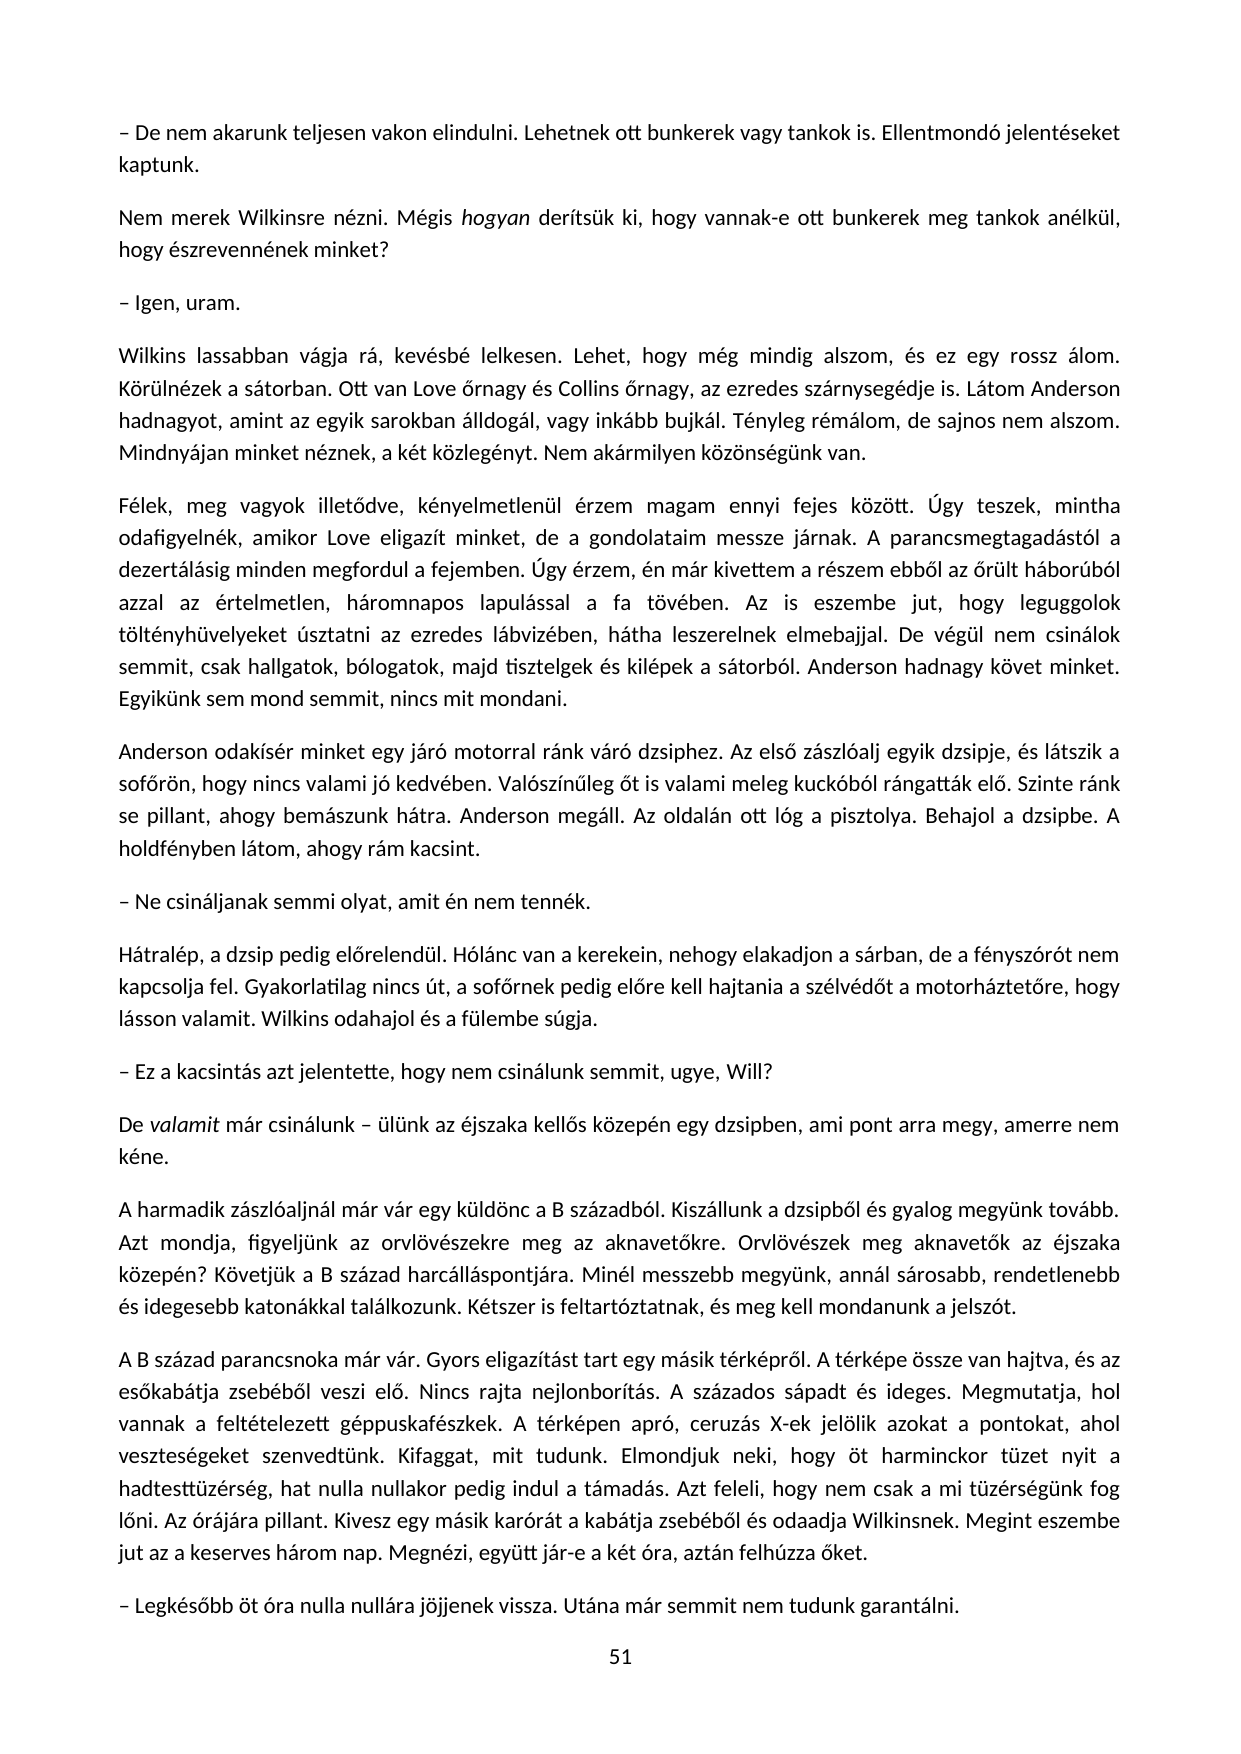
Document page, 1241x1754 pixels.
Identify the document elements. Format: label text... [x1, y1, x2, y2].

text De valamit már csinálunk – ülünk az éjszaka kellős közepén egy dzsipben, ami pont arra megy, amerre nem kéne. [118, 1110, 1122, 1171]
text Hátralép, a dzsip pedig előrelendül. Hólánc van a kerekein, nehogy elakadjon a sárban, de a fényszórót nem kapcsolja fel. Gyakorlatilag nincs út, a sofőrnek pedig előre kell hajtania a szélvédőt a motorháztetőre, hogy lásson valamit. Wilkins odahajol és a fülembe súgja. [118, 940, 1122, 1032]
text A B század parancsnoka már vár. Gyors eligazítást tart egy másik térképről. A térképe össze van hajtva, és az esőkabátja zsebéből veszi elő. Nincs rajta nejlonborítás. A százados sápadt és ideges. Megmutatja, hol vannak a feltételezett géppuskafészkek. A térképen apró, ceruzás X-ek jelölik azokat a pontokat, ahol veszteségeket szenvedtünk. Kifaggat, mit tudunk. Elmondjuk neki, hogy öt harminckor tüzet nyit a hadtesttüzérség, hat nulla nullakor pedig indul a támadás. Azt feleli, hogy nem csak a mi tüzérségünk fog lőni. Az órájára pillant. Kivesz egy másik karórát a kabátja zsebéből és odaadja Wilkinsnek. Megint eszembe jut az a keserves három nap. Megnézi, együtt jár-e a két óra, aztán felhúzza őket. [118, 1345, 1122, 1566]
text – Igen, uram. [118, 288, 1122, 317]
text Nem merek Wilkinsre nézni. Mégis hogyan derítsük ki, hogy vannak-e ott bunkerek meg tankok anélkül, hogy észrevennének minket? [118, 203, 1122, 263]
text – Legkésőbb öt óra nulla nullára jöjjenek vissza. Utána már semmit nem tudunk garantálni. [118, 1591, 1122, 1619]
text Wilkins lassabban vágja rá, kevésbé lelkesen. Lehet, hogy még mindig alszom, és ez egy rossz álom. Körülnézek a sátorban. Ott van Love őrnagy és Collins őrnagy, az ezredes szárnysegédje is. Látom Anderson hadnagyot, amint az egyik sarokban álldogál, vagy inkább bujkál. Tényleg rémálom, de sajnos nem alszom. Mindnyájan minket néznek, a két közlegényt. Nem akármilyen közönségünk van. [118, 342, 1122, 466]
text Anderson odakísér minket egy járó motorral ránk váró dzsiphez. Az első zászlóalj egyik dzsipje, és látszik a sofőrön, hogy nincs valami jó kedvében. Valószínűleg őt is valami meleg kuckóból rángatták elő. Szinte ránk se pillant, ahogy bemászunk hátra. Anderson megáll. Az oldalán ott lóg a pisztolya. Behajol a dzsipbe. A holdfényben látom, ahogy rám kacsint. [118, 737, 1122, 862]
text – De nem akarunk teljesen vakon elindulni. Lehetnek ott bunkerek vagy tankok is. Ellentmondó jelentéseket kaptunk. [118, 118, 1122, 178]
text A harmadik zászlóaljnál már vár egy küldönc a B századból. Kiszállunk a dzsipből és gyalog megyünk tovább. Azt mondja, figyeljünk az orvlövészekre meg az aknavetőkre. Orvlövészek meg aknavetők az éjszaka közepén? Követjük a B század harcálláspontjára. Minél messzebb megyünk, annál sárosabb, rendetlenebb és idegesebb katonákkal találkozunk. Kétszer is feltartóztatnak, és meg kell mondanunk a jelszót. [118, 1196, 1122, 1320]
text – Ne csináljanak semmi olyat, amit én nem tennék. [118, 887, 1122, 915]
text Félek, meg vagyok illetődve, kényelmetlenül érzem magam ennyi fejes között. Úgy teszek, mintha odafigyelnék, amikor Love eligazít minket, de a gondolataim messze járnak. A parancsmegtagadástól a dezertálásig minden megfordul a fejemben. Úgy érzem, én már kivettem a részem ebből az őrült háborúból azzal az értelmetlen, háromnapos lapulással a fa tövében. Az is eszembe jut, hogy leguggolok töltényhüvelyeket úsztatni az ezredes lábvizében, hátha leszerelnek elmebajjal. De végül nem csinálok semmit, csak hallgatok, bólogatok, majd tisztelgek és kilépek a sátorból. Anderson hadnagy követ minket. Egyikünk sem mond semmit, nincs mit mondani. [118, 491, 1122, 712]
text – Ez a kacsintás azt jelentette, hogy nem csinálunk semmit, ugye, Will? [118, 1057, 1122, 1085]
